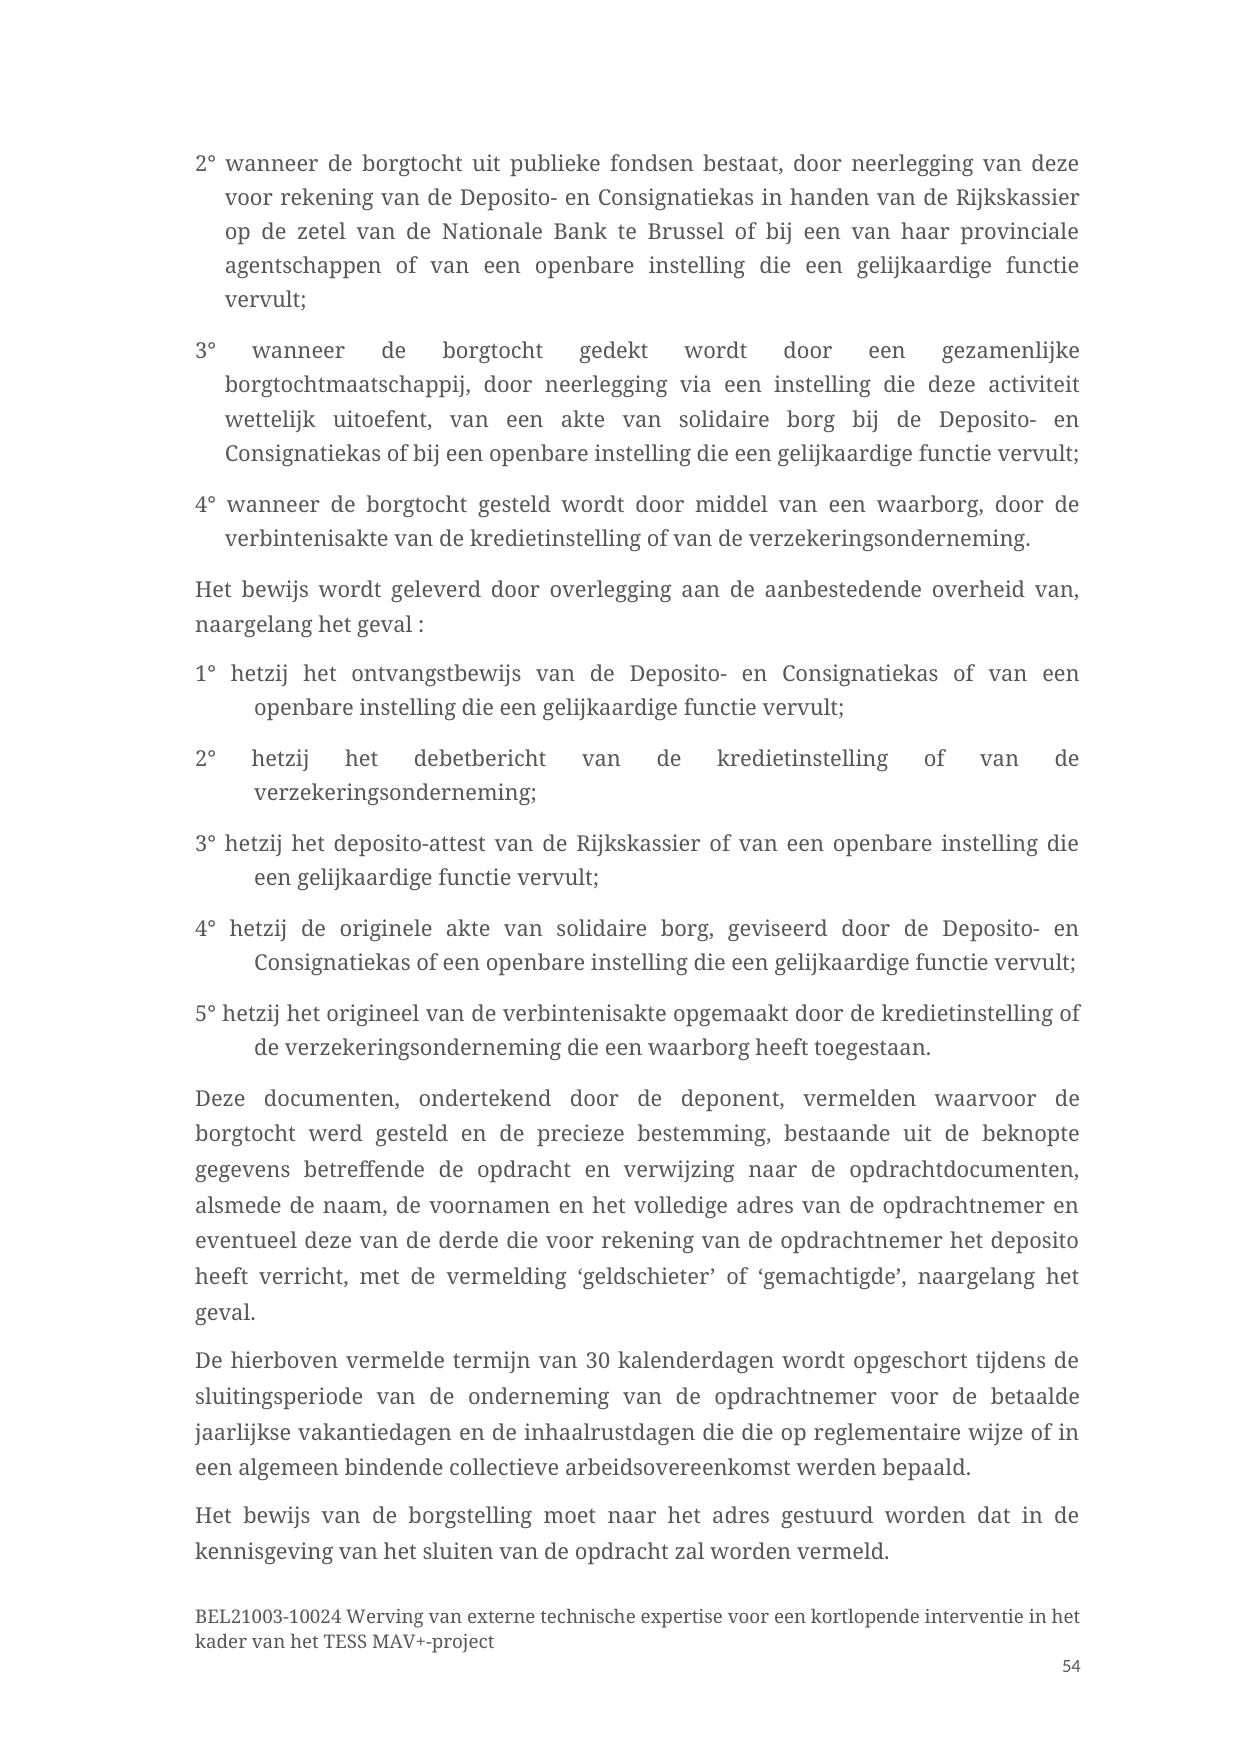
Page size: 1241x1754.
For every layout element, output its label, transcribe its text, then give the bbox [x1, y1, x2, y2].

text Het bewijs wordt geleverd door overlegging aan de aanbestedende overheid van, naargelang het geval : [195, 573, 1081, 639]
text 3° hetzij het deposito-attest van de Rijkskassier of van een openbare instelling die een gelijkaardige functie vervult; [195, 827, 1081, 891]
text 2° wanneer de borgtocht uit publieke fondsen bestaat, door neerlegging van deze voor rekening van de Deposito- en Consignatiekas in handen van de Rijkskassier op de zetel van de Nationale Bank te Brussel of bij een van haar provinciale agentschappen of van een openbare instelling die een gelijkaardige functie vervult; [195, 148, 1081, 314]
text De hierboven vermelde termijn van 30 kalenderdagen wordt opgeschort tijdens de sluitingsperiode van de onderneming van de opdrachtnemer voor de betaalde jaarlijkse vakantiedagen en de inhaalrustdagen die die op reglementaire wijze of in een algemeen bindende collectieve arbeidsovereenkomst werden bepaald. [195, 1345, 1081, 1482]
text 2° hetzij het debetbericht van de kredietinstelling of van de verzekeringsonderneming; [195, 742, 1081, 806]
text Deze documenten, ondertekend door de deponent, vermelden waarvoor de borgtocht werd gesteld en de precieze bestemming, bestaande uit de beknopte gegevens betreffende de opdracht en verwijzing naar de opdrachtdocumenten, alsmede de naam, de voornamen en het volledige adres van de opdrachtnemer en eventueel deze van de derde die voor rekening van de opdrachtnemer het deposito heeft verricht, met de vermelding ‘geldschieter’ of ‘gemachtigde’, naargelang het geval. [195, 1082, 1081, 1327]
text 4° hetzij de originele akte van solidaire borg, geviseerd door de Deposito- en Consignatiekas of een openbare instelling die een gelijkaardige functie vervult; [195, 912, 1081, 976]
text 1° hetzij het ontvangstbewijs van de Deposito- en Consignatiekas of van een openbare instelling die een gelijkaardige functie vervult; [195, 657, 1081, 721]
text Het bewijs van de borgstelling moet naar het adres gestuurd worden dat in de kennisgeving van het sluiten van de opdracht zal worden vermeld. [195, 1501, 1081, 1566]
text 5° hetzij het origineel van de verbintenisakte opgemaakt door de kredietinstelling of de verzekeringsonderneming die een waarborg heeft toegestaan. [195, 997, 1081, 1061]
text 3° wanneer de borgtocht gedekt wordt door een gezamenlijke borgtochtmaatschappij, door neerlegging via een instelling die deze activiteit wettelijk uitoefent, van een akte van solidaire borg bij de Deposito- en Consignatiekas of bij een openbare instelling die een gelijkaardige functie vervult; [195, 335, 1081, 467]
text 4° wanneer de borgtocht gesteld wordt door middel van een waarborg, door de verbintenisakte van de kredietinstelling of van de verzekeringsonderneming. [195, 488, 1081, 552]
